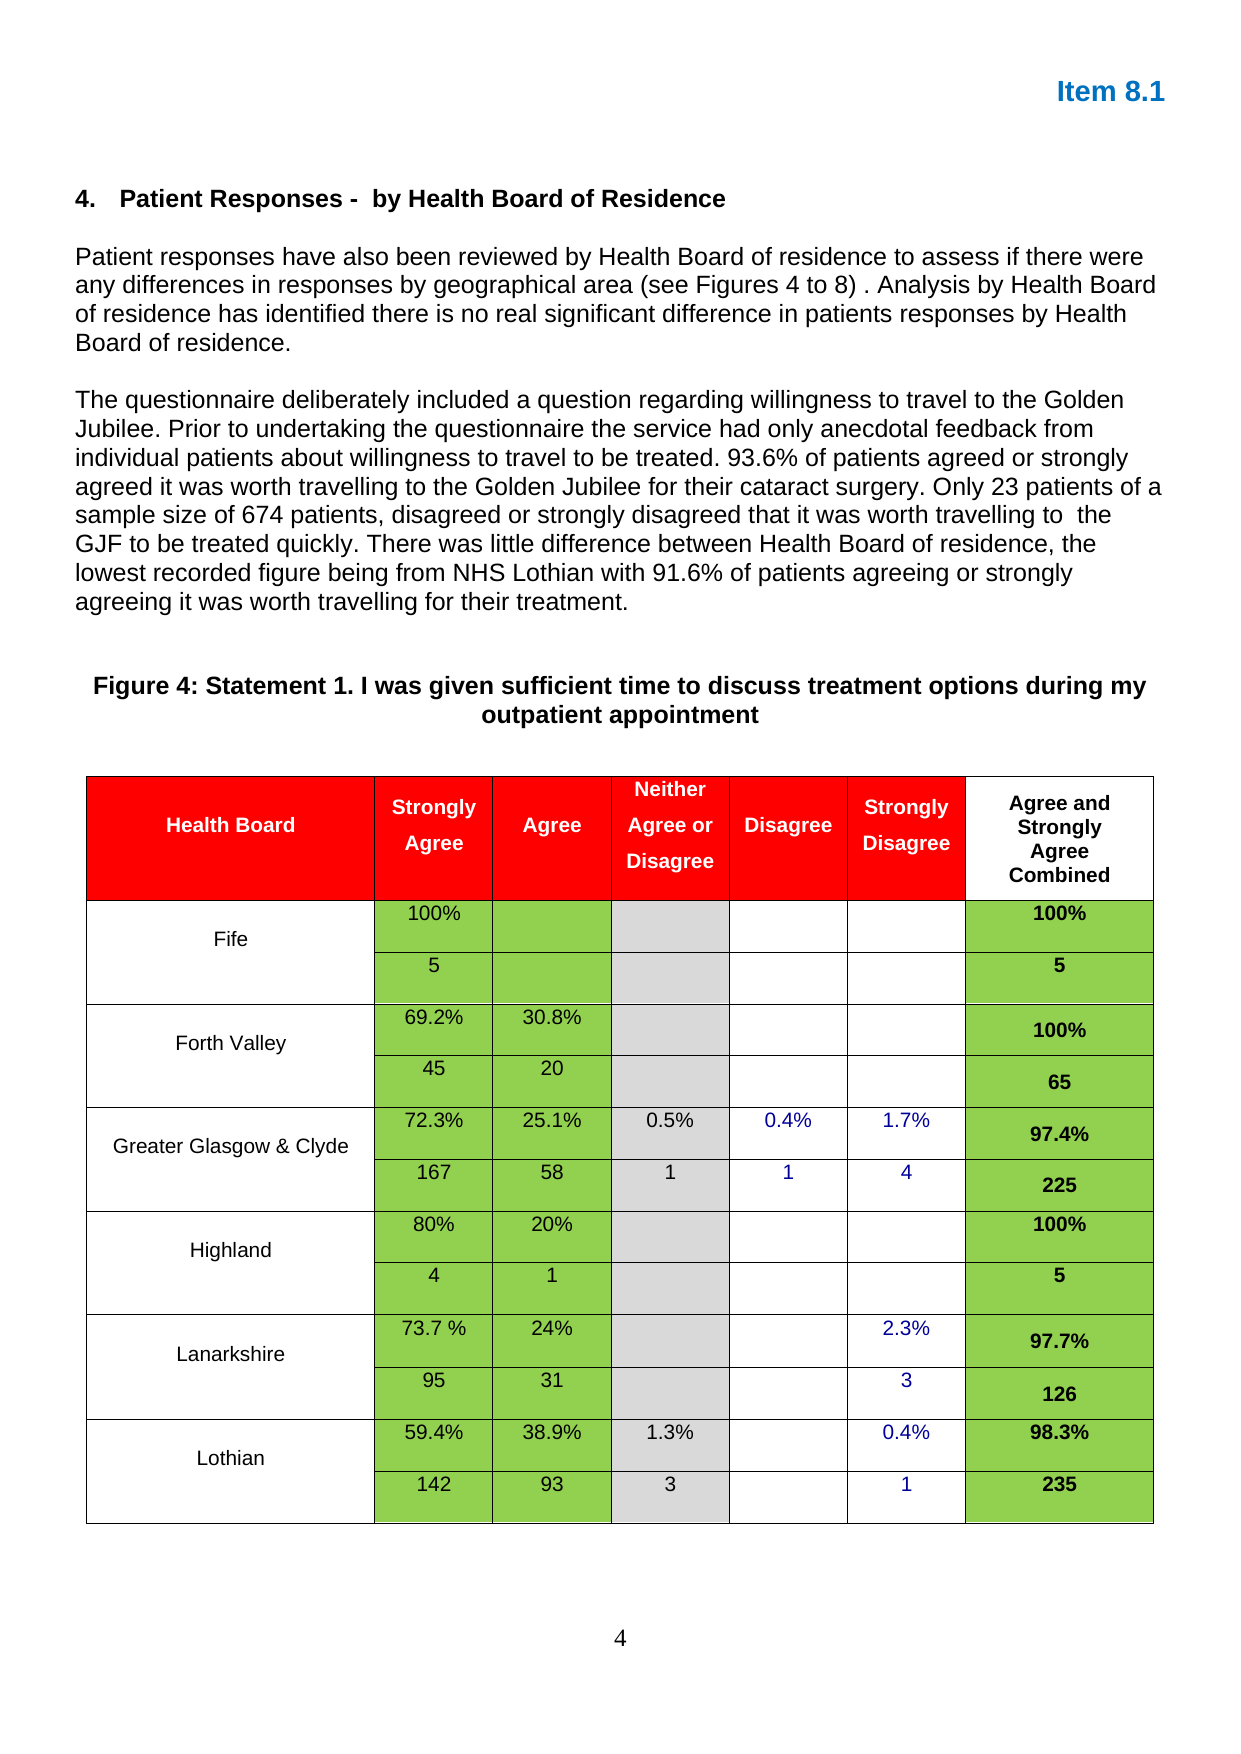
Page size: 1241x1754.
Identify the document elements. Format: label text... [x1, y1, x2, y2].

table_cell 45 [375, 1056, 492, 1107]
table_cell [493, 901, 611, 952]
table_cell 100% [966, 901, 1153, 952]
table_cell 97.4% [966, 1108, 1153, 1159]
table_cell 100% [966, 1212, 1153, 1262]
table_cell [612, 1056, 729, 1107]
table_cell [730, 953, 847, 1003]
table_cell 65 [966, 1056, 1153, 1107]
table_cell 73.7 % [375, 1315, 492, 1367]
table_cell [612, 1005, 729, 1055]
table_cell 167 [375, 1160, 492, 1211]
table_cell [730, 1056, 847, 1107]
table_cell 25.1% [493, 1108, 611, 1159]
table_cell 31 [493, 1368, 611, 1419]
table_cell 24% [493, 1315, 611, 1367]
table_cell 97.7% [966, 1315, 1153, 1367]
table_cell [848, 953, 965, 1003]
table_cell 5 [966, 1263, 1153, 1314]
table_cell [612, 901, 729, 952]
table_cell [730, 1315, 847, 1367]
table_cell 4 [848, 1160, 965, 1211]
table_cell [730, 1212, 847, 1262]
table_cell Lanarkshire [87, 1315, 374, 1419]
table_cell [848, 901, 965, 952]
table_cell 100% [375, 901, 492, 952]
table_cell 1 [730, 1160, 847, 1211]
table_cell 58 [493, 1160, 611, 1211]
table_cell 93 [493, 1472, 611, 1522]
table_cell 225 [966, 1160, 1153, 1211]
table_header Agree [493, 777, 611, 900]
text Figure 4: Statement 1. I was given sufficient time to discuss treatment options during my outpatient appointment [75, 671, 1165, 728]
text The questionnaire deliberately included a question regarding willingness to travel to the Golden Jubilee. Prior to undertaking the questionnaire the service had only anecdotal feedback from individual patients about willingness to travel to be treated. 93.6% of patients agreed or strongly agreed it was worth travelling to the Golden Jubilee for their cataract surgery. Only 23 patients of a sample size of 674 patients, disagreed or strongly disagreed that it was worth travelling to the GJF to be treated quickly. There was little difference between Health Board of residence, the lowest recorded figure being from NHS Lothian with 91.6% of patients agreeing or strongly agreeing it was worth travelling for their treatment. [75, 385, 1165, 615]
table_cell Lothian [87, 1420, 374, 1522]
table_cell Highland [87, 1212, 374, 1314]
table_cell 30.8% [493, 1005, 611, 1055]
table_cell 142 [375, 1472, 492, 1522]
table_cell 59.4% [375, 1420, 492, 1471]
table_cell [730, 901, 847, 952]
table_cell Fife [87, 901, 374, 1003]
table_cell 1 [612, 1160, 729, 1211]
table_header Agree and Strongly Agree Combined [966, 777, 1153, 900]
table_cell [730, 1420, 847, 1471]
table_header Strongly Agree [375, 777, 492, 900]
table_cell 1 [848, 1472, 965, 1522]
table_cell 20 [493, 1056, 611, 1107]
table_cell 1 [493, 1263, 611, 1314]
table_cell 72.3% [375, 1108, 492, 1159]
table_cell 3 [848, 1368, 965, 1419]
table_cell [730, 1005, 847, 1055]
table_cell 95 [375, 1368, 492, 1419]
list Patient Responses - by Health Board of Residence [75, 184, 1165, 213]
text Patient responses have also been reviewed by Health Board of residence to assess if there were any differences in responses by geographical area (see Figures 4 to 8) . Analysis by Health Board of residence has identified there is no real significant difference in patients responses by Health Board of residence. [75, 241, 1165, 356]
table_cell [848, 1212, 965, 1262]
table_cell 2.3% [848, 1315, 965, 1367]
table_header Disagree [730, 777, 847, 900]
table_cell 5 [966, 953, 1153, 1003]
table_cell Greater Glasgow & Clyde [87, 1108, 374, 1211]
table_cell [848, 1263, 965, 1314]
table_cell 98.3% [966, 1420, 1153, 1471]
table_cell [612, 1315, 729, 1367]
table_cell 1.3% [612, 1420, 729, 1471]
table_cell [612, 1263, 729, 1314]
table_cell 0.4% [730, 1108, 847, 1159]
table_cell [612, 1368, 729, 1419]
table_cell [730, 1368, 847, 1419]
table_cell 69.2% [375, 1005, 492, 1055]
table_cell 0.4% [848, 1420, 965, 1471]
table_cell 1.7% [848, 1108, 965, 1159]
table_cell 80% [375, 1212, 492, 1262]
table_header Neither Agree or Disagree [612, 777, 729, 900]
table_cell [730, 1472, 847, 1522]
table_cell Forth Valley [87, 1005, 374, 1107]
table_header Strongly Disagree [848, 777, 965, 900]
table_cell 4 [375, 1263, 492, 1314]
table_cell [612, 1212, 729, 1262]
table_cell 100% [966, 1005, 1153, 1055]
table_cell [848, 1056, 965, 1107]
table_cell [493, 953, 611, 1003]
table_cell 5 [375, 953, 492, 1003]
table_cell 126 [966, 1368, 1153, 1419]
table_cell [730, 1263, 847, 1314]
table_cell 20% [493, 1212, 611, 1262]
table_cell 0.5% [612, 1108, 729, 1159]
table_cell 38.9% [493, 1420, 611, 1471]
table_cell 235 [966, 1472, 1153, 1522]
table_cell [612, 953, 729, 1003]
table_cell 3 [612, 1472, 729, 1522]
table_cell [848, 1005, 965, 1055]
table_header Health Board [87, 777, 374, 900]
